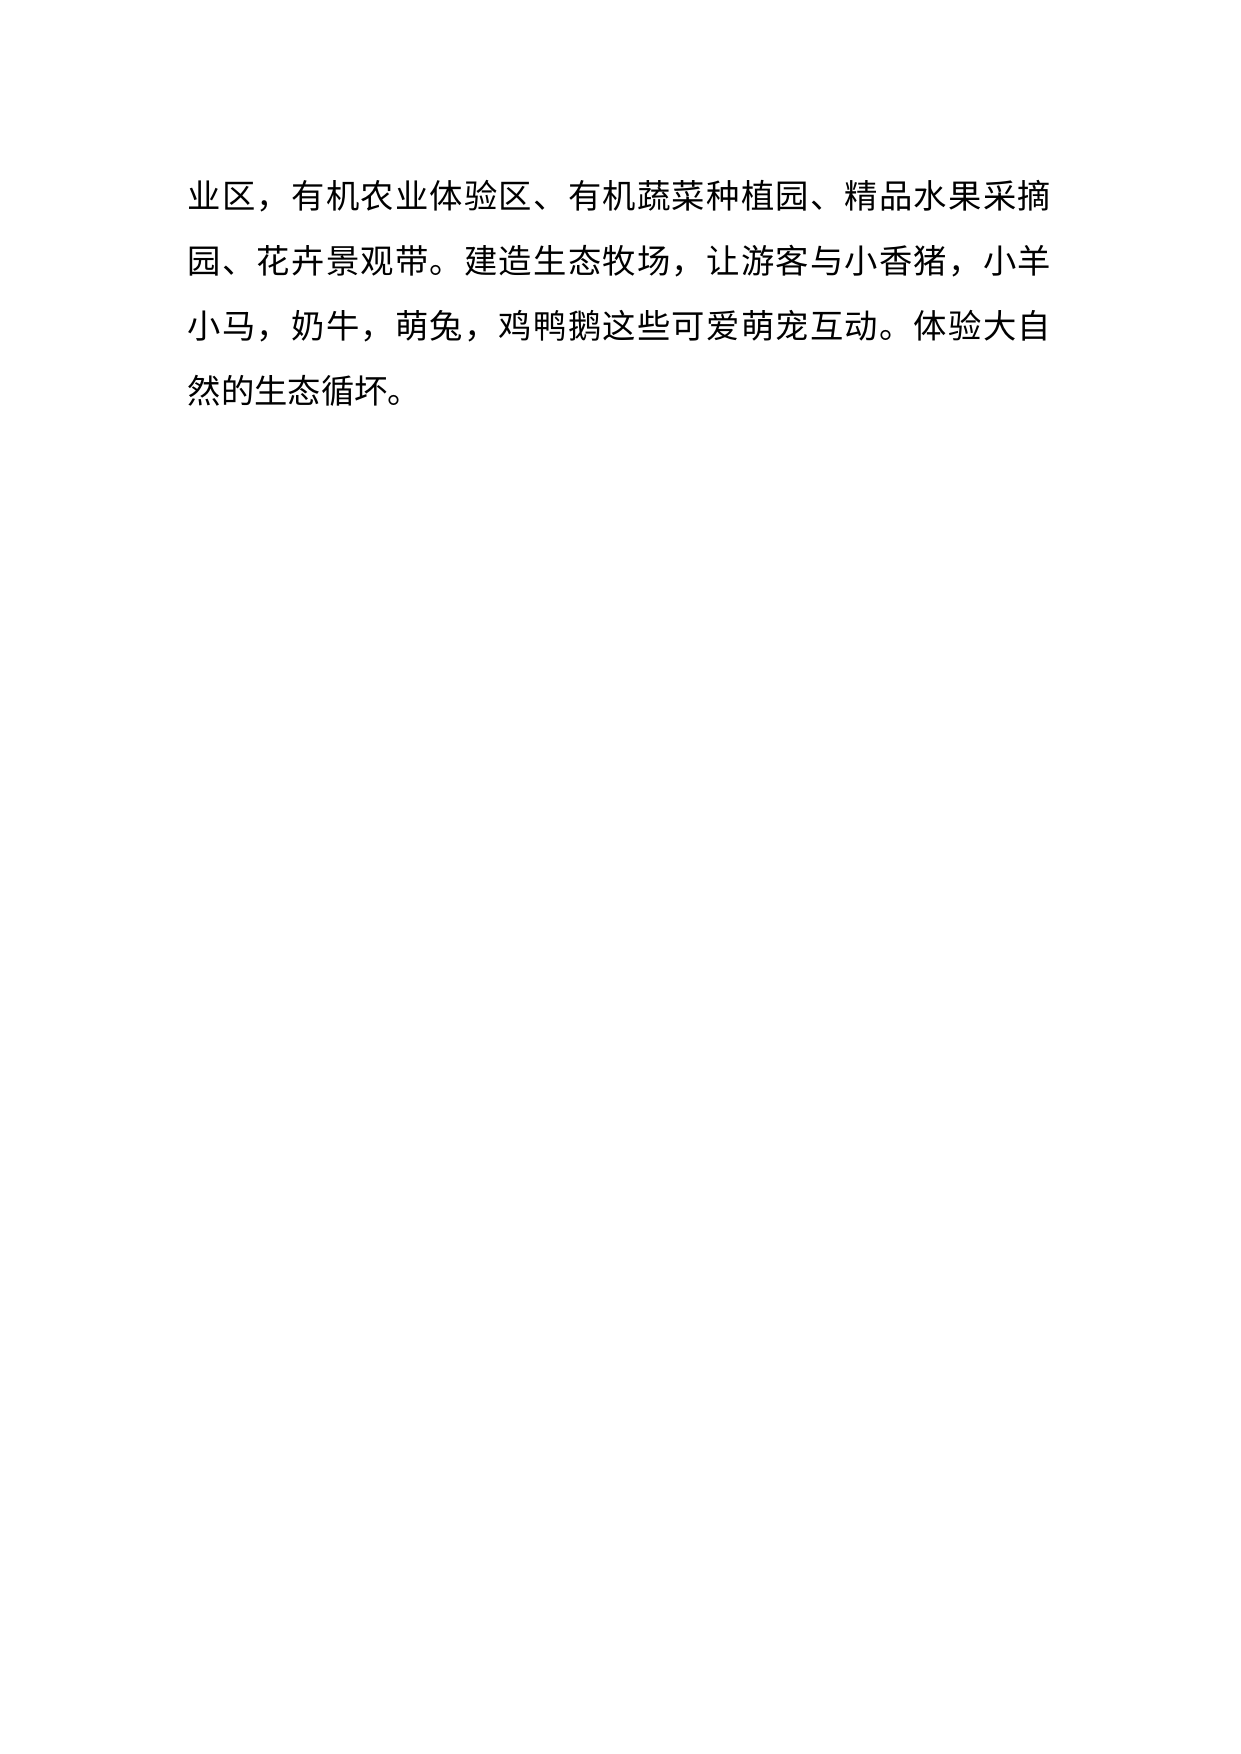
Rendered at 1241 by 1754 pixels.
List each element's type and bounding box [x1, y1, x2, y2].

text [187, 162, 1053, 422]
